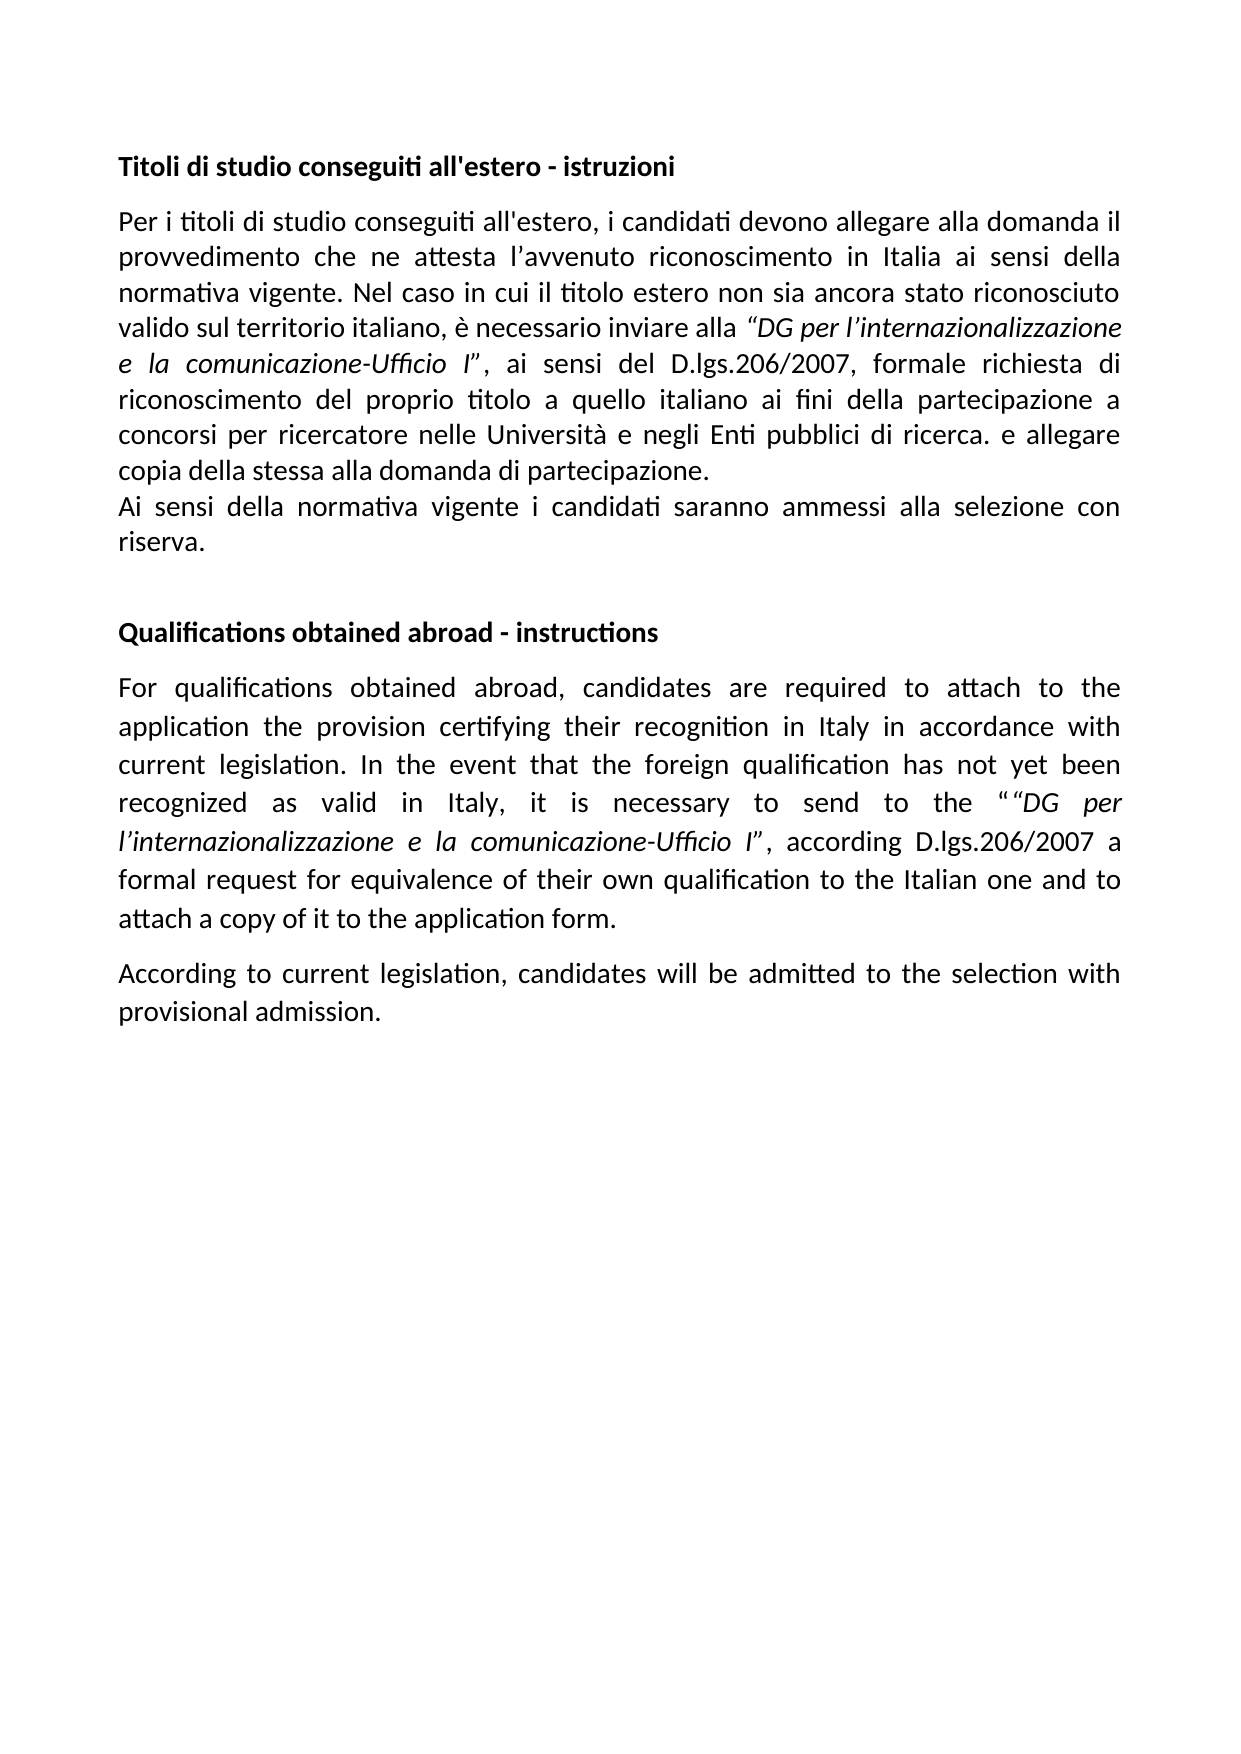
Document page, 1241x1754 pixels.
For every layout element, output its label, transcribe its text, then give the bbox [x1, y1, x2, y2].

text Per i titoli di studio conseguiti all'estero, i candidati devono allegare alla domanda il provvedimento che ne attesta l’avvenuto riconoscimento in Italia ai sensi della normativa vigente. Nel caso in cui il titolo estero non sia ancora stato riconosciuto valido sul territorio italiano, è necessario inviare alla “DG per l’internazionalizzazione e la comunicazione-Ufficio I”, ai sensi del D.lgs.206/2007, formale richiesta di riconoscimento del proprio titolo a quello italiano ai fini della partecipazione a concorsi per ricercatore nelle Università e negli Enti pubblici di ricerca. e allegare copia della stessa alla domanda di partecipazione. [118, 203, 1122, 488]
text Ai sensi della normativa vigente i candidati saranno ammessi alla selezione con riserva. [118, 488, 1122, 559]
text According to current legislation, candidates will be admitted to the selection with provisional admission. [118, 955, 1122, 1029]
text For qualifications obtained abroad, candidates are required to attach to the application the provision certifying their recognition in Italy in accordance with current legislation. In the event that the foreign qualification has not yet been recognized as valid in Italy, it is necessary to send to the ““DG per l’internazionalizzazione e la comunicazione-Ufficio I”, according D.lgs.206/2007 a formal request for equivalence of their own qualification to the Italian one and to attach a copy of it to the application form. [118, 669, 1122, 935]
text Qualifications obtained abroad - instructions [118, 614, 1122, 650]
text Titoli di studio conseguiti all'estero - istruzioni [118, 148, 1122, 183]
